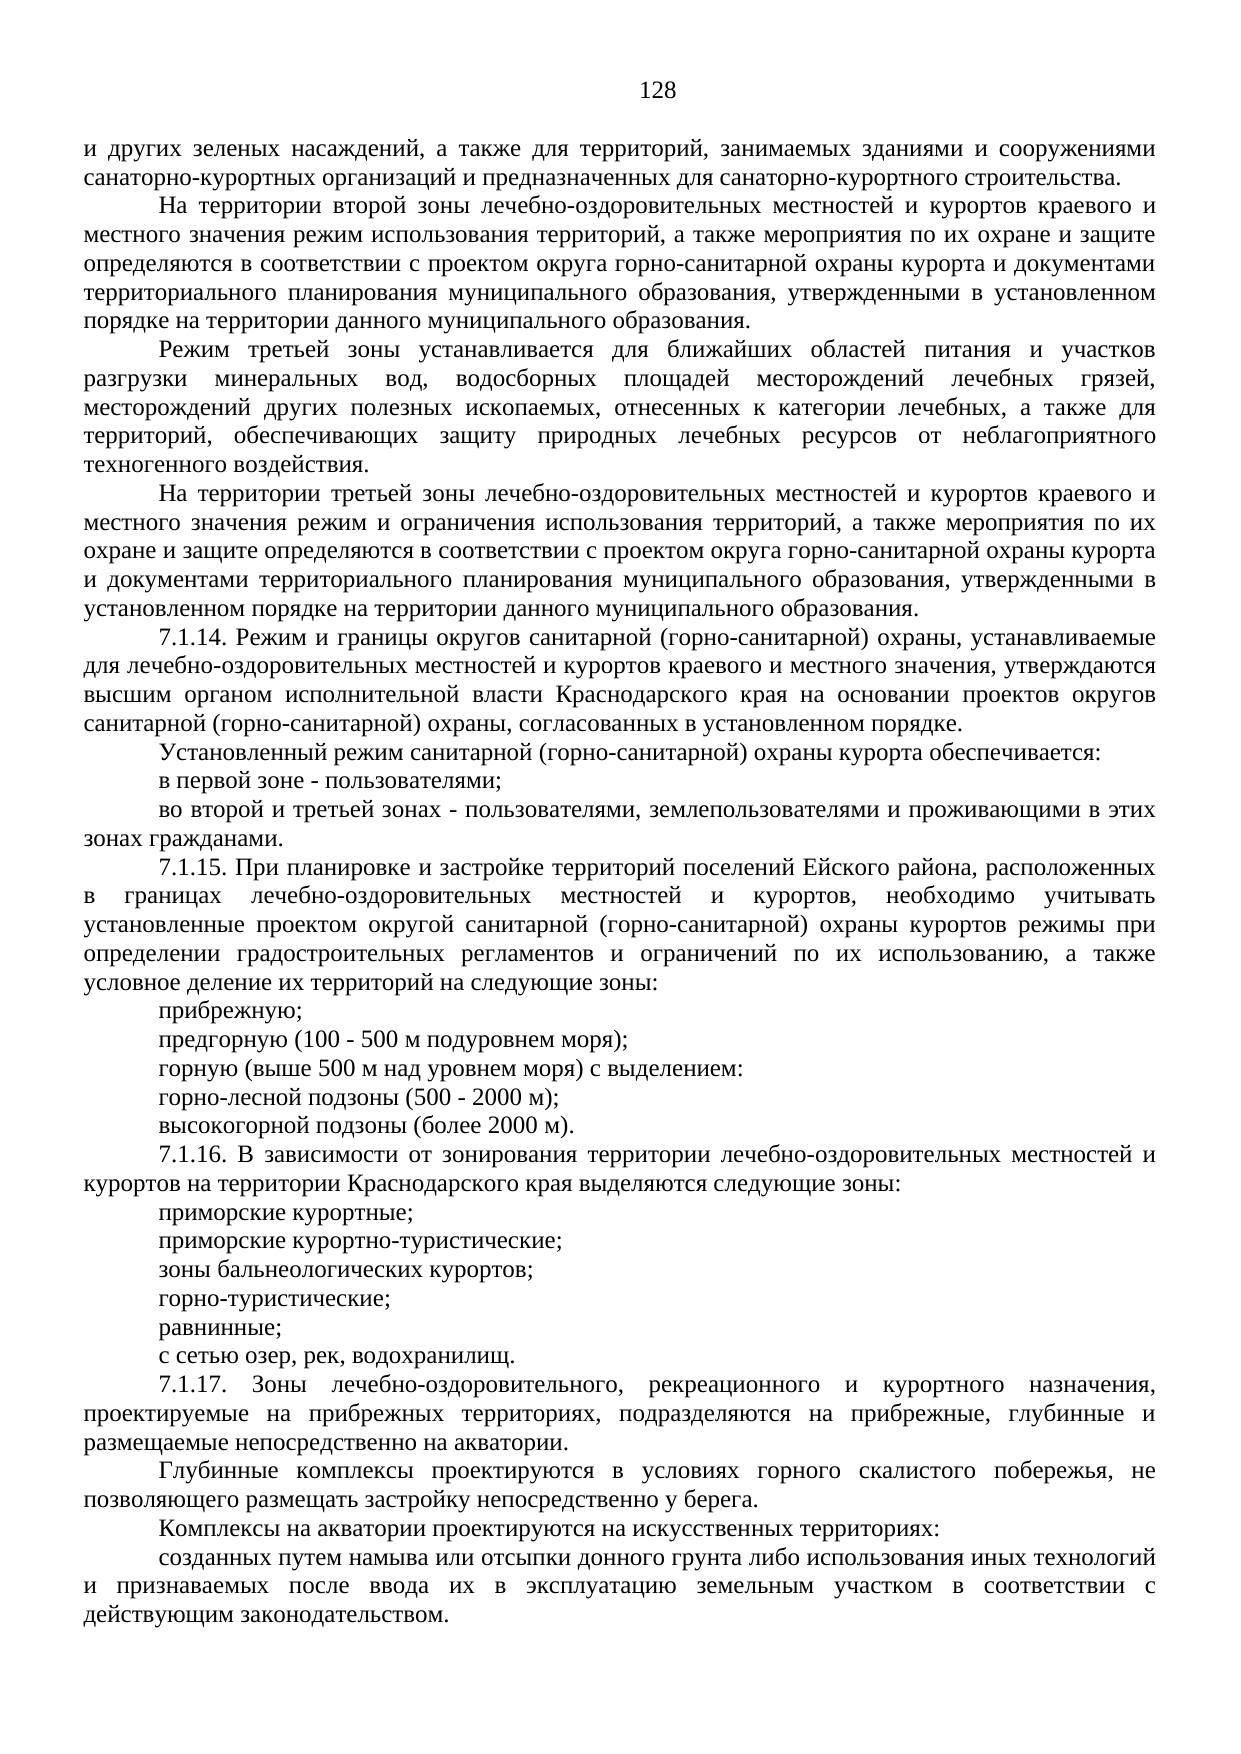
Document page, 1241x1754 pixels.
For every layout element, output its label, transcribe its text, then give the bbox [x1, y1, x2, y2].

text горную (выше 500 м над уровнем моря) с выделением: [83, 1053, 1157, 1082]
text 7.1.17. Зоны лечебно-оздоровительного, рекреационного и курортного назначения, проектируемые на прибрежных территориях, подразделяются на прибрежные, глубинные и размещаемые непосредственно на акватории. [83, 1369, 1157, 1455]
text горно-лесной подзоны (500 - 2000 м); [83, 1082, 1157, 1110]
text равнинные; [83, 1312, 1157, 1340]
text прибрежную; [83, 995, 1157, 1024]
text Режим третьей зоны устанавливается для ближайших областей питания и участков разгрузки минеральных вод, водосборных площадей месторождений лечебных грязей, месторождений других полезных ископаемых, отнесенных к категории лечебных, а также для территорий, обеспечивающих защиту природных лечебных ресурсов от неблагоприятного техногенного воздействия. [83, 334, 1157, 478]
text На территории третьей зоны лечебно-оздоровительных местностей и курортов краевого и местного значения режим и ограничения использования территорий, а также мероприятия по их охране и защите определяются в соответствии с проектом округа горно-санитарной охраны курорта и документами территориального планирования муниципального образования, утвержденными в установленном порядке на территории данного муниципального образования. [83, 478, 1157, 622]
text горно-туристические; [83, 1283, 1157, 1312]
text предгорную (100 - 500 м подуровнем моря); [83, 1024, 1157, 1053]
text во второй и третьей зонах - пользователями, землепользователями и проживающими в этих зонах гражданами. [83, 794, 1157, 852]
text 7.1.15. При планировке и застройке территорий поселений Ейского района, расположенных в границах лечебно-оздоровительных местностей и курортов, необходимо учитывать установленные проектом округой санитарной (горно-санитарной) охраны курортов режимы при определении градостроительных регламентов и ограничений по их использованию, а также условное деление их территорий на следующие зоны: [83, 852, 1157, 995]
text в первой зоне - пользователями; [83, 765, 1157, 794]
text Установленный режим санитарной (горно-санитарной) охраны курорта обеспечивается: [83, 737, 1157, 765]
text Комплексы на акватории проектируются на искусственных территориях: [83, 1513, 1157, 1542]
text созданных путем намыва или отсыпки донного грунта либо использования иных технологий и признаваемых после ввода их в эксплуатацию земельным участком в соответствии с действующим законодательством. [83, 1542, 1157, 1628]
text приморские курортные; [83, 1197, 1157, 1225]
text 7.1.16. В зависимости от зонирования территории лечебно-оздоровительных местностей и курортов на территории Краснодарского края выделяются следующие зоны: [83, 1139, 1157, 1197]
text На территории второй зоны лечебно-оздоровительных местностей и курортов краевого и местного значения режим использования территорий, а также мероприятия по их охране и защите определяются в соответствии с проектом округа горно-санитарной охраны курорта и документами территориального планирования муниципального образования, утвержденными в установленном порядке на территории данного муниципального образования. [83, 190, 1157, 334]
text приморские курортно-туристические; [83, 1225, 1157, 1254]
text 7.1.14. Режим и границы округов санитарной (горно-санитарной) охраны, устанавливаемые для лечебно-оздоровительных местностей и курортов краевого и местного значения, утверждаются высшим органом исполнительной власти Краснодарского края на основании проектов округов санитарной (горно-санитарной) охраны, согласованных в установленном порядке. [83, 622, 1157, 737]
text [83, 133, 1157, 190]
text Глубинные комплексы проектируются в условиях горного скалистого побережья, не позволяющего размещать застройку непосредственно у берега. [83, 1455, 1157, 1513]
text с сетью озер, рек, водохранилищ. [83, 1340, 1157, 1369]
text зоны бальнеологических курортов; [83, 1254, 1157, 1283]
text высокогорной подзоны (более 2000 м). [83, 1110, 1157, 1139]
